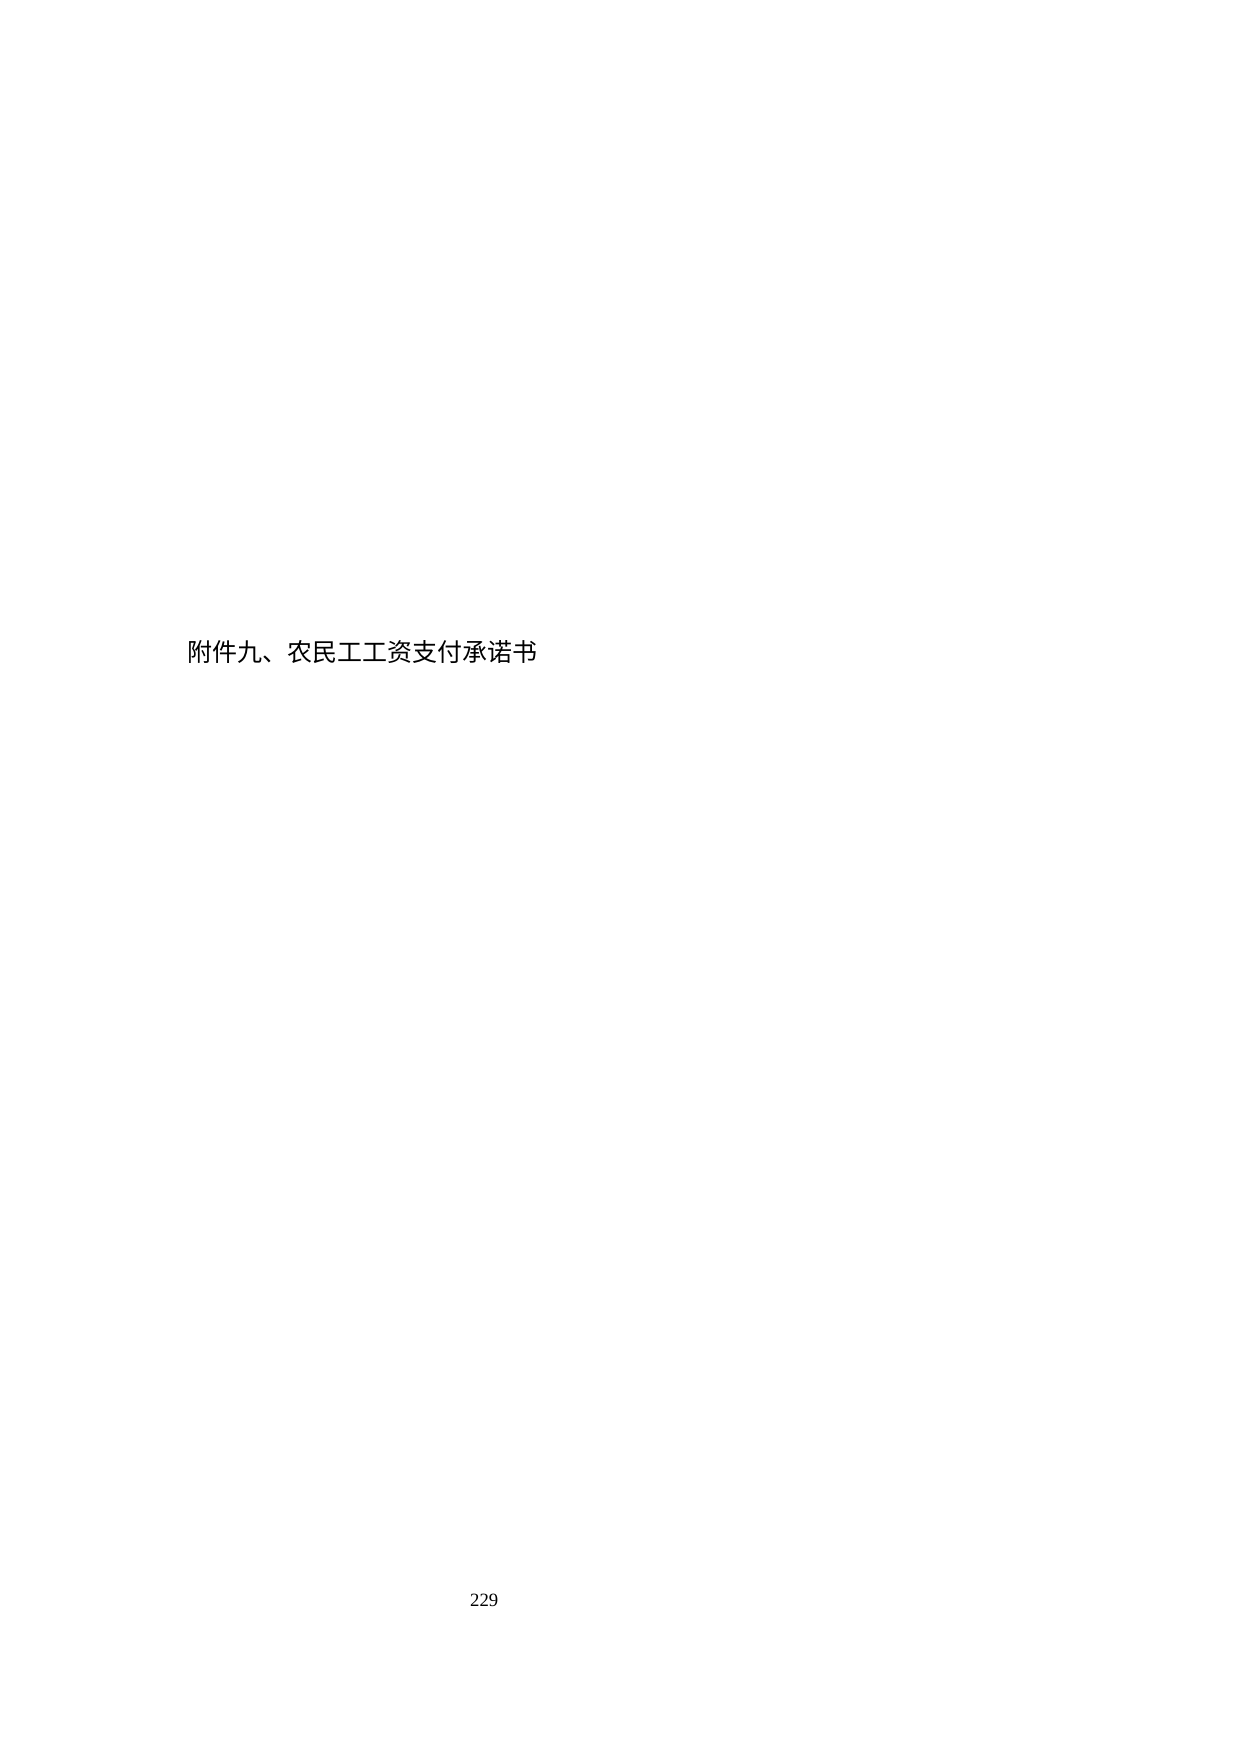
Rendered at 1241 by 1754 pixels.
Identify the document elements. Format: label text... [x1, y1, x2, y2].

text 附件九、农民工工资支付承诺书 [187, 618, 1053, 683]
